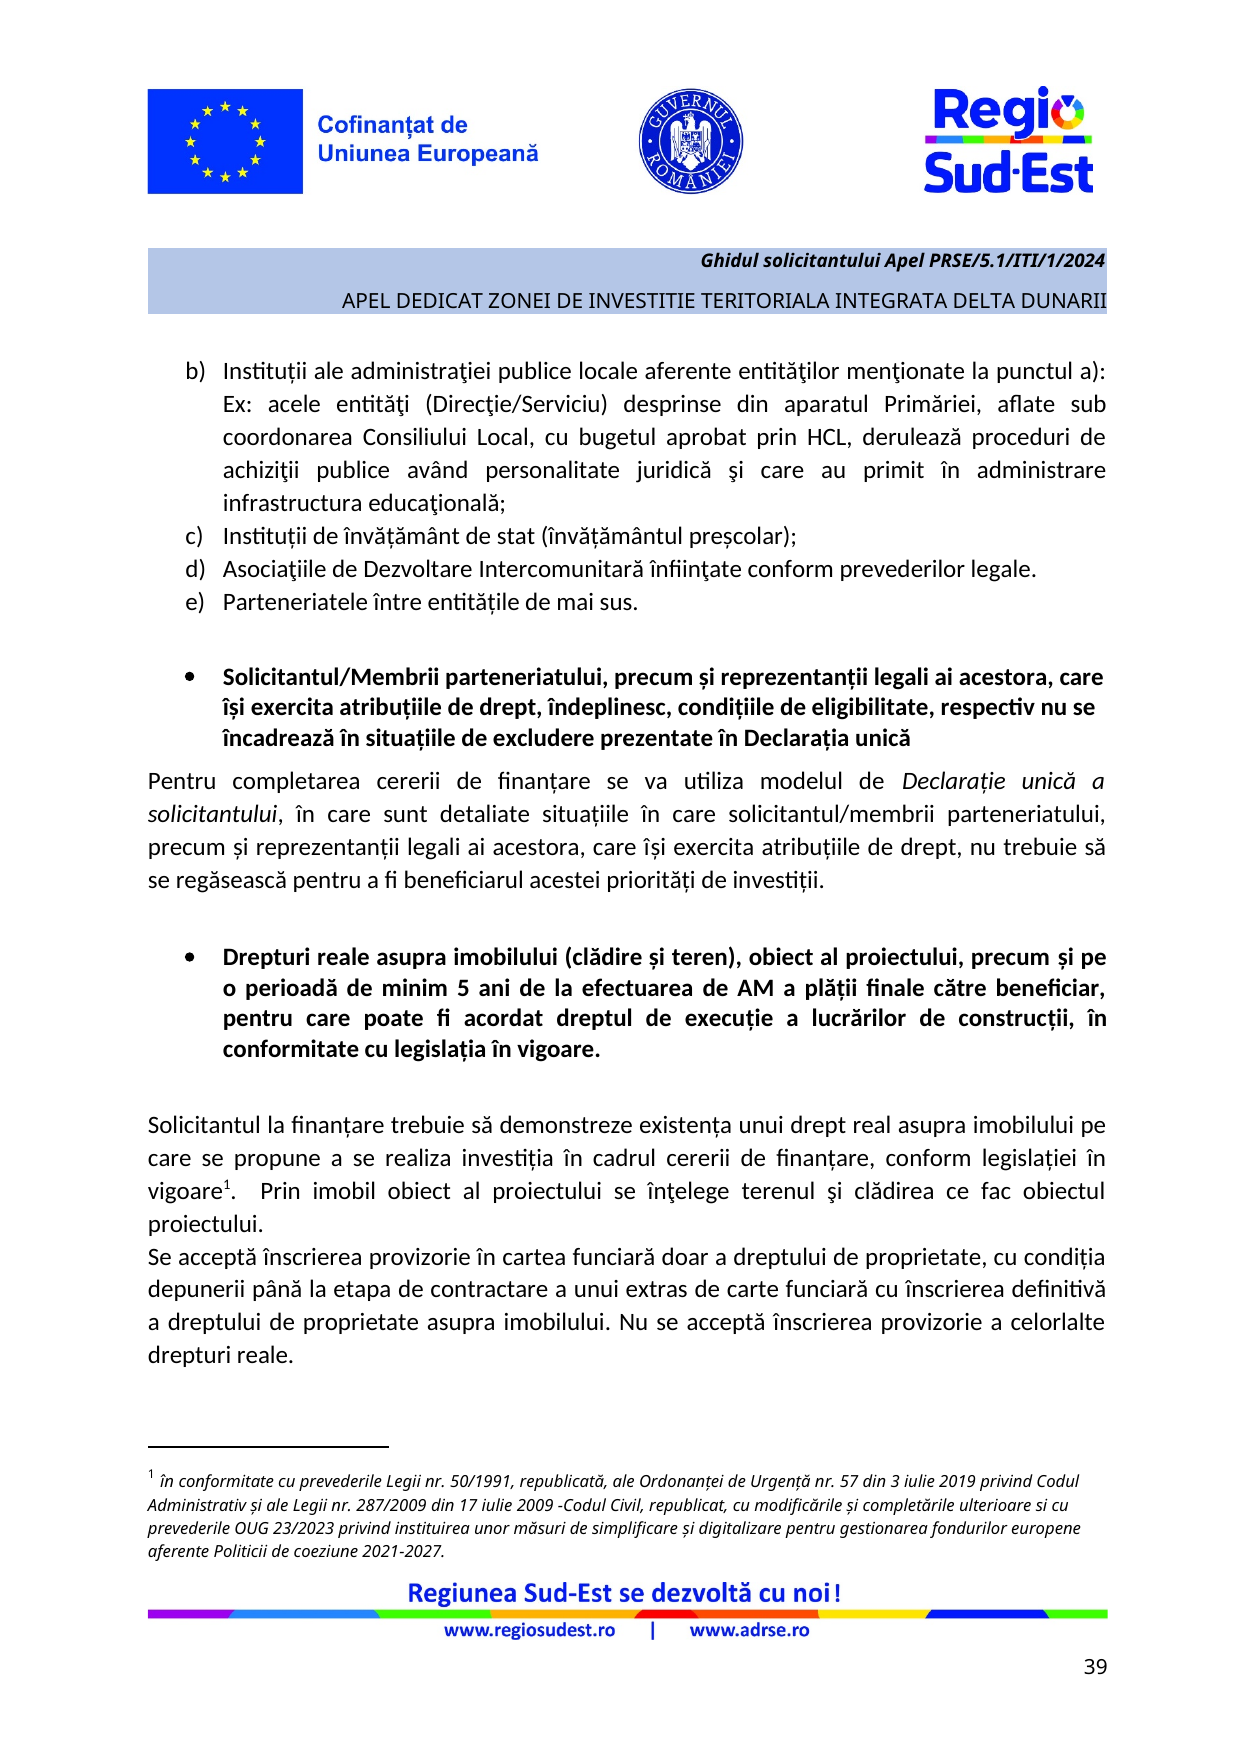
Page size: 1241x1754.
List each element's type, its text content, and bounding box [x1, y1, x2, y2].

picture [147, 86, 1093, 195]
text Pentru completarea cererii de finanțare se va utiliza modelul de Declarație unică a solicitantului, în care sunt detaliate situațiile în care solicitantul/membrii parteneriatului, precum și reprezentanții legali ai acestora, care îşi exercita atribuțiile de drept, nu trebuie să se regăsească pentru a fi beneficiarul acestei priorități de investiții. [148, 765, 1107, 894]
text Solicitantul la finanțare trebuie să demonstreze existența unui drept real asupra imobilului pe care se propune a se realiza investiția în cadrul cererii de finanțare, conform legislației în vigoare. Prin imobil obiect al proiectului se înţelege terenul şi clădirea ce fac obiectul proiectului. [148, 1109, 1107, 1238]
text Se acceptă înscrierea provizorie în cartea funciară doar a dreptului de proprietate, cu condiția depunerii până la etapa de contractare a unui extras de carte funciară cu înscrierea definitivă a dreptului de proprietate asupra imobilului. Nu se acceptă înscrierea provizorie a celorlalte drepturi reale. [148, 1241, 1107, 1370]
list Instituții de învățământ de stat (învățământul preșcolar); [185, 520, 1107, 550]
list Parteneriatele între entitățile de mai sus. [185, 586, 1107, 616]
picture [147, 1582, 1108, 1640]
list Drepturi reale asupra imobilului (clădire și teren), obiect al proiectului, precum şi pe o perioadă de minim 5 ani de la efectuarea de AM a plății finale către beneficiar, pentru care poate fi acordat dreptul de execuţie a lucrărilor de construcţii, în conformitate cu legislația în vigoare. [185, 941, 1107, 1063]
list Solicitantul/Membrii parteneriatului, precum și reprezentanții legali ai acestora, care îşi exercita atribuțiile de drept, îndeplinesc, condițiile de eligibilitate, respectiv nu se încadrează în situațiile de excludere prezentate în Declarația unică [185, 661, 1107, 752]
list Asociaţiile de Dezvoltare Intercomunitară înfiinţate conform prevederilor legale. [185, 553, 1107, 583]
list Instituții ale administraţiei publice locale aferente entităţilor menţionate la punctul a): Ex: acele entităţi (Direcţie/Serviciu) desprinse din aparatul Primăriei, aflate sub coordonarea Consiliului Local, cu bugetul aprobat prin HCL, derulează proceduri de achiziţii publice având personalitate juridică şi care au primit în administrare infrastructura educaţională; [185, 355, 1107, 517]
